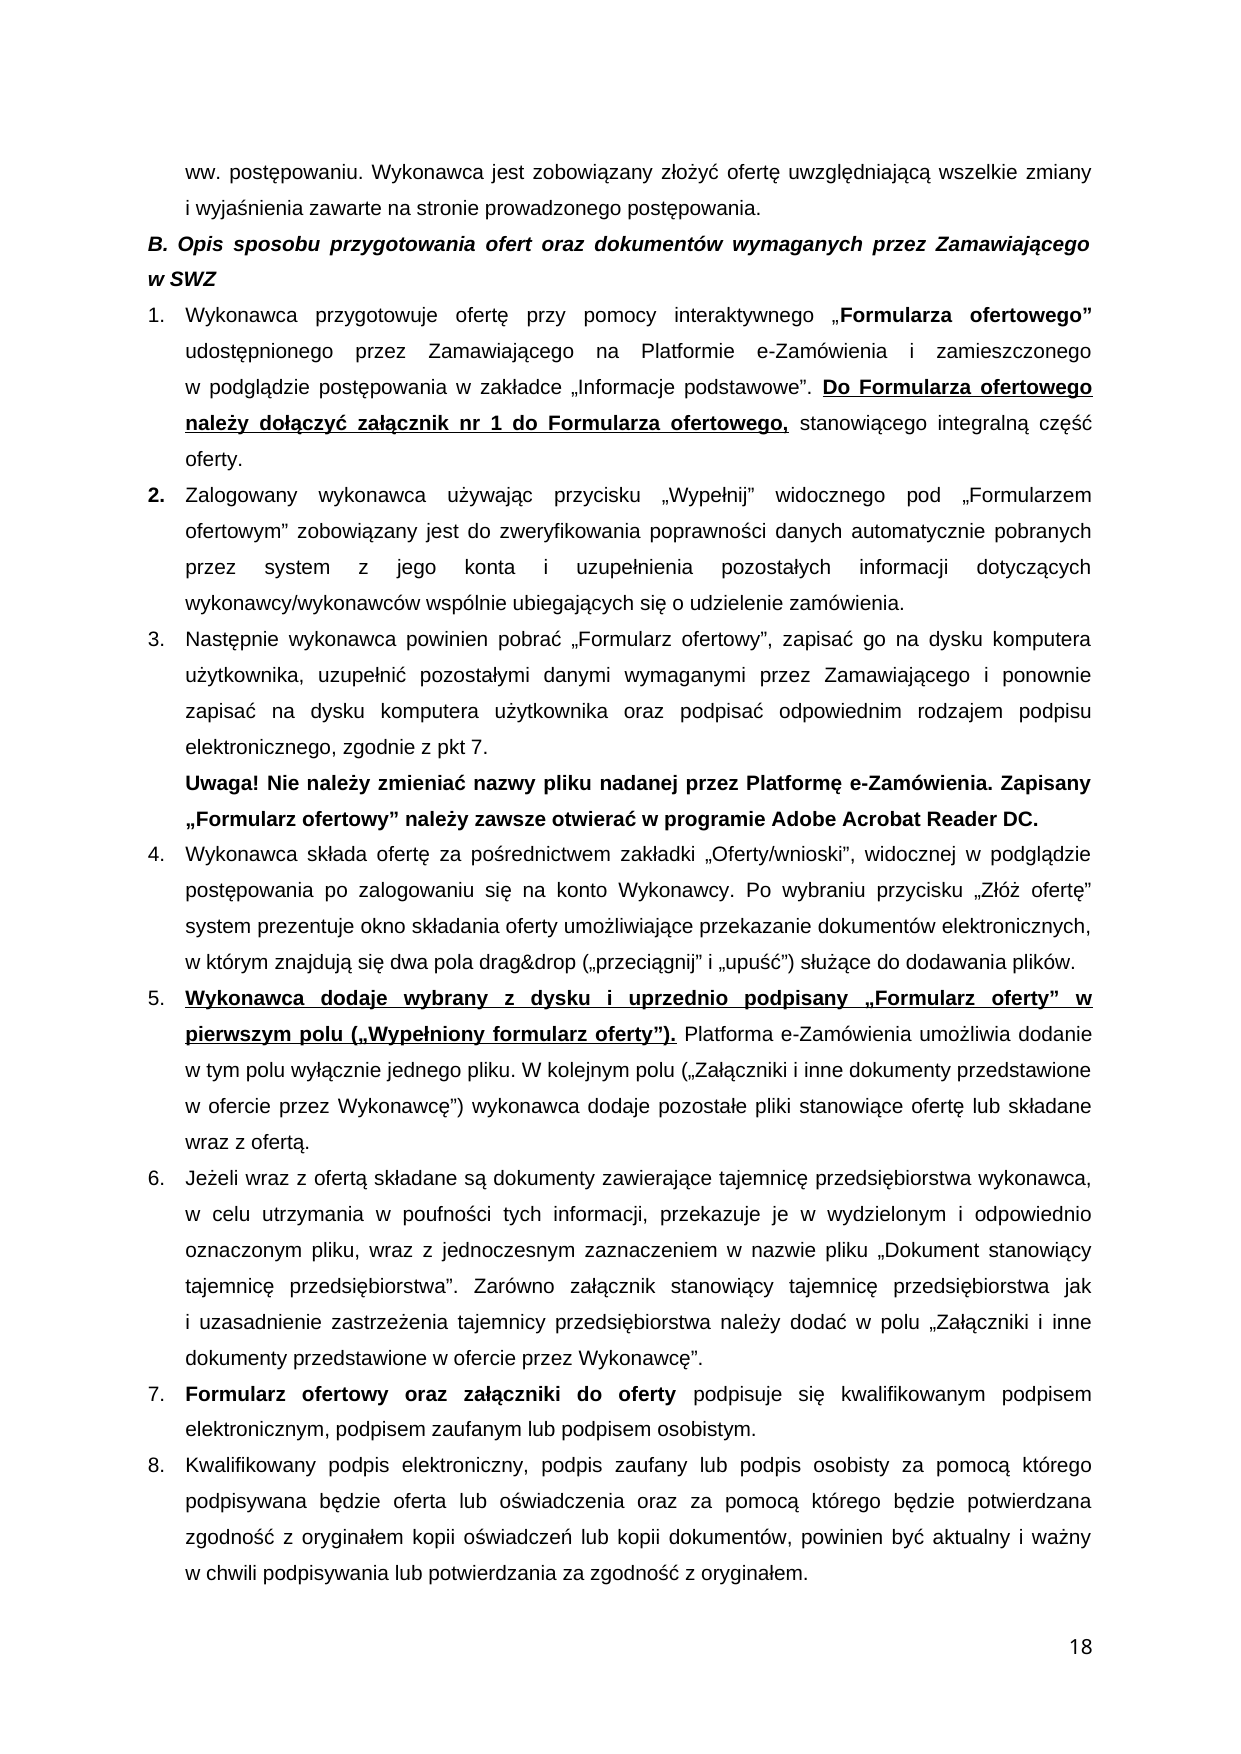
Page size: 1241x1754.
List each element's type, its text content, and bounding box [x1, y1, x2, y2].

list Formularz ofertowy oraz załączniki do oferty podpisuje się kwalifikowanym podpisem elektronicznym, podpisem zaufanym lub podpisem osobistym. [148, 1381, 1092, 1441]
text Uwaga! Nie należy zmieniać nazwy pliku nadanej przez Platformę e-Zamówienia. Zapisany „Formularz ofertowy” należy zawsze otwierać w programie Adobe Acrobat Reader DC. [185, 770, 1092, 830]
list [148, 159, 1092, 219]
list Kwalifikowany podpis elektroniczny, podpis zaufany lub podpis osobisty za pomocą którego podpisywana będzie oferta lub oświadczenia oraz za pomocą którego będzie potwierdzana zgodność z oryginałem kopii oświadczeń lub kopii dokumentów, powinien być aktualny i ważny w chwili podpisywania lub potwierdzania za zgodność z oryginałem. [148, 1453, 1092, 1585]
list Wykonawca składa ofertę za pośrednictwem zakładki „Oferty/wnioski”, widocznej w podglądzie postępowania po zalogowaniu się na konto Wykonawcy. Po wybraniu przycisku „Złóż ofertę” system prezentuje okno składania oferty umożliwiające przekazanie dokumentów elektronicznych, w którym znajdują się dwa pola drag&drop („przeciągnij” i „upuść”) służące do dodawania plików. [148, 842, 1092, 974]
list Opis sposobu przygotowania ofert oraz dokumentów wymaganych przez Zamawiającego w SWZ [148, 231, 1092, 291]
list Zalogowany wykonawca używając przycisku „Wypełnij” widocznego pod „Formularzem ofertowym” zobowiązany jest do zweryfikowania poprawności danych automatycznie pobranych przez system z jego konta i uzupełnienia pozostałych informacji dotyczących wykonawcy/wykonawców wspólnie ubiegających się o udzielenie zamówienia. [148, 483, 1092, 615]
list Jeżeli wraz z ofertą składane są dokumenty zawierające tajemnicę przedsiębiorstwa wykonawca, w celu utrzymania w poufności tych informacji, przekazuje je w wydzielonym i odpowiednio oznaczonym pliku, wraz z jednoczesnym zaznaczeniem w nazwie pliku „Dokument stanowiący tajemnicę przedsiębiorstwa”. Zarówno załącznik stanowiący tajemnicę przedsiębiorstwa jak i uzasadnienie zastrzeżenia tajemnicy przedsiębiorstwa należy dodać w polu „Załączniki i inne dokumenty przedstawione w ofercie przez Wykonawcę”. [148, 1166, 1092, 1369]
list Wykonawca dodaje wybrany z dysku i uprzednio podpisany „Formularz oferty” w pierwszym polu („Wypełniony formularz oferty”). Platforma e-Zamówienia umożliwia dodanie w tym polu wyłącznie jednego pliku. W kolejnym polu („Załączniki i inne dokumenty przedstawione w ofercie przez Wykonawcę”) wykonawca dodaje pozostałe pliki stanowiące ofertę lub składane wraz z ofertą. [148, 986, 1092, 1154]
list Następnie wykonawca powinien pobrać „Formularz ofertowy”, zapisać go na dysku komputera użytkownika, uzupełnić pozostałymi danymi wymaganymi przez Zamawiającego i ponownie zapisać na dysku komputera użytkownika oraz podpisać odpowiednim rodzajem podpisu elektronicznego, zgodnie z pkt 7. [148, 627, 1092, 758]
list Wykonawca przygotowuje ofertę przy pomocy interaktywnego „Formularza ofertowego” udostępnionego przez Zamawiającego na Platformie e-Zamówienia i zamieszczonego w podglądzie postępowania w zakładce „Informacje podstawowe”. Do Formularza ofertowego należy dołączyć załącznik nr 1 do Formularza ofertowego, stanowiącego integralną część oferty. [148, 303, 1092, 471]
